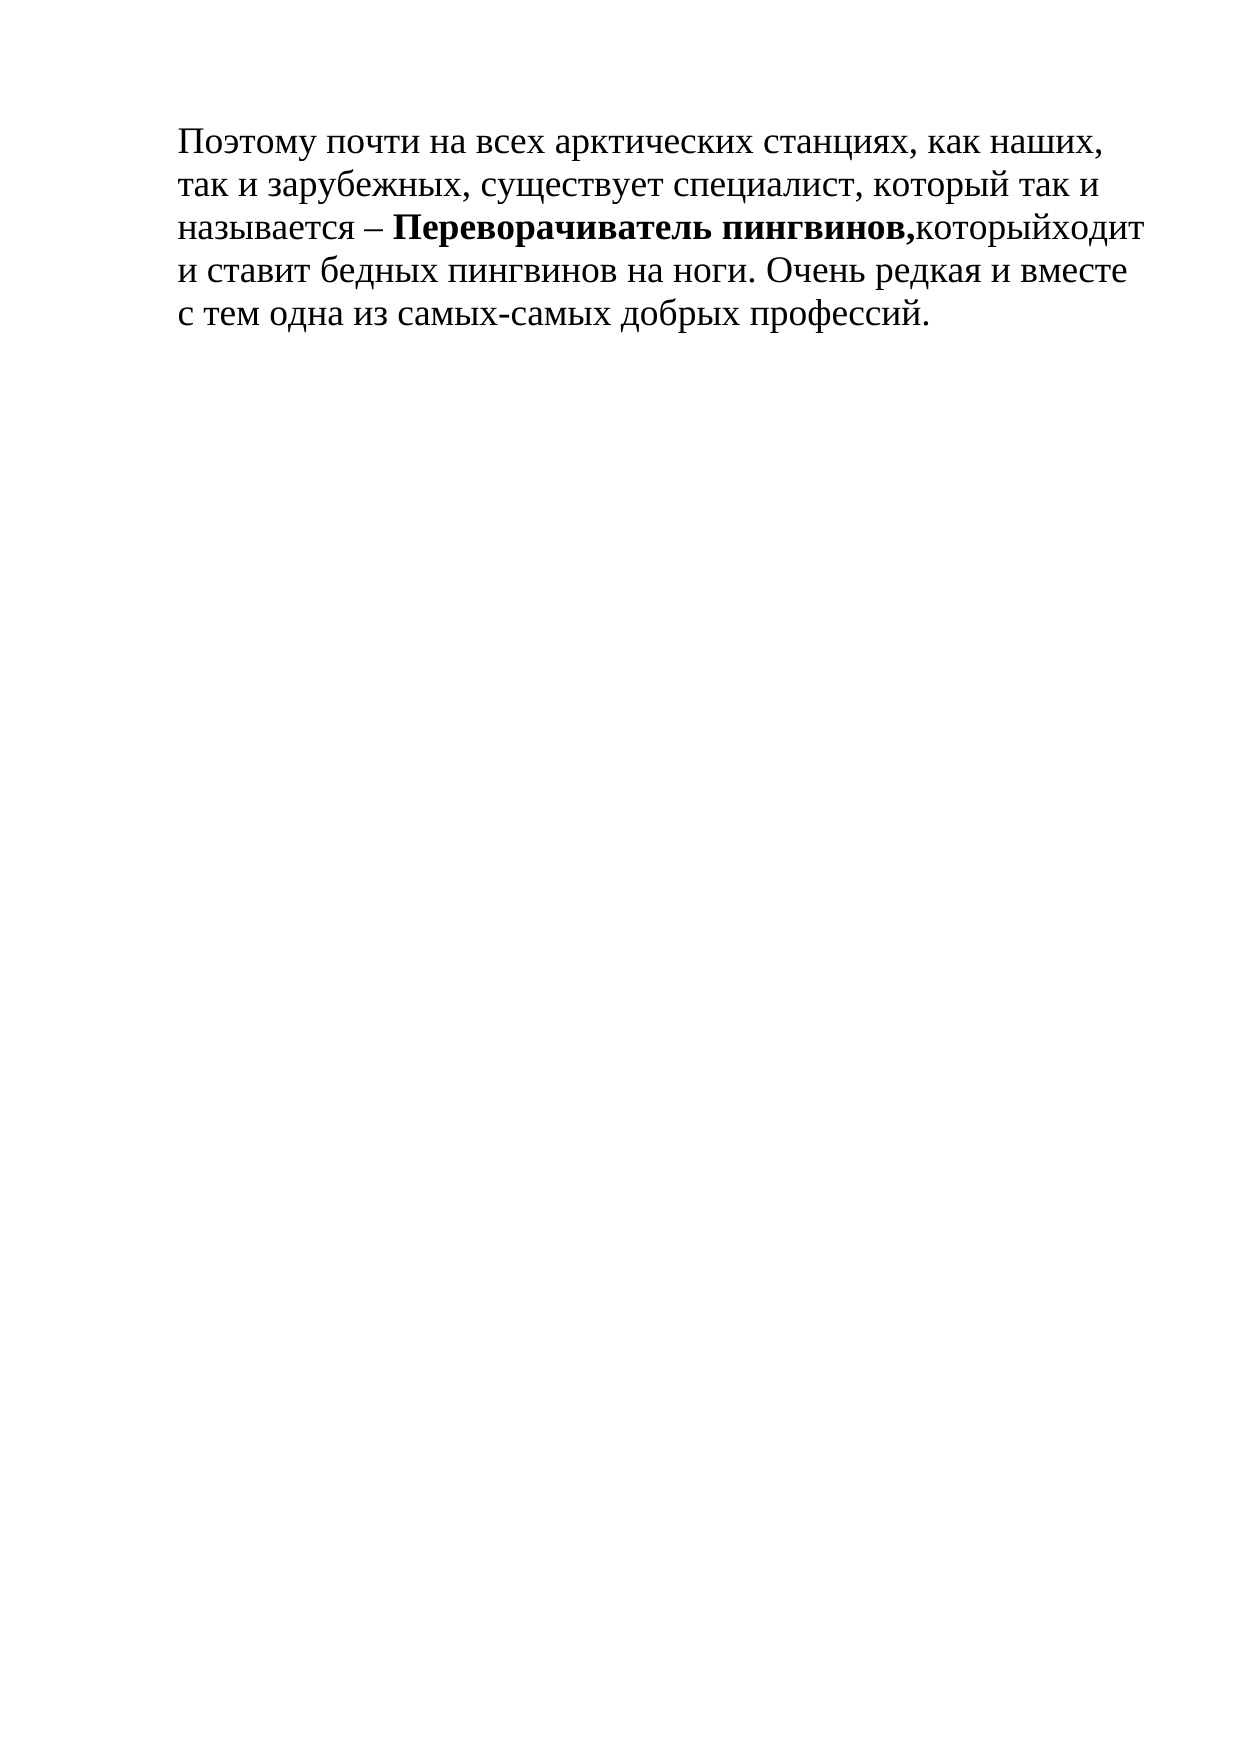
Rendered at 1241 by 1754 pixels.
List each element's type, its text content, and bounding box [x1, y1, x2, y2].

text Поэтому почти на всех арктических станциях, как наших, так и зарубежных, существует специалист, который так и называется – Переворачиватель пингвинов,которыйходит и ставит бедных пингвинов на ноги. Очень редкая и вместе с тем одна из самых-самых добрых профессий. [177, 118, 1152, 334]
